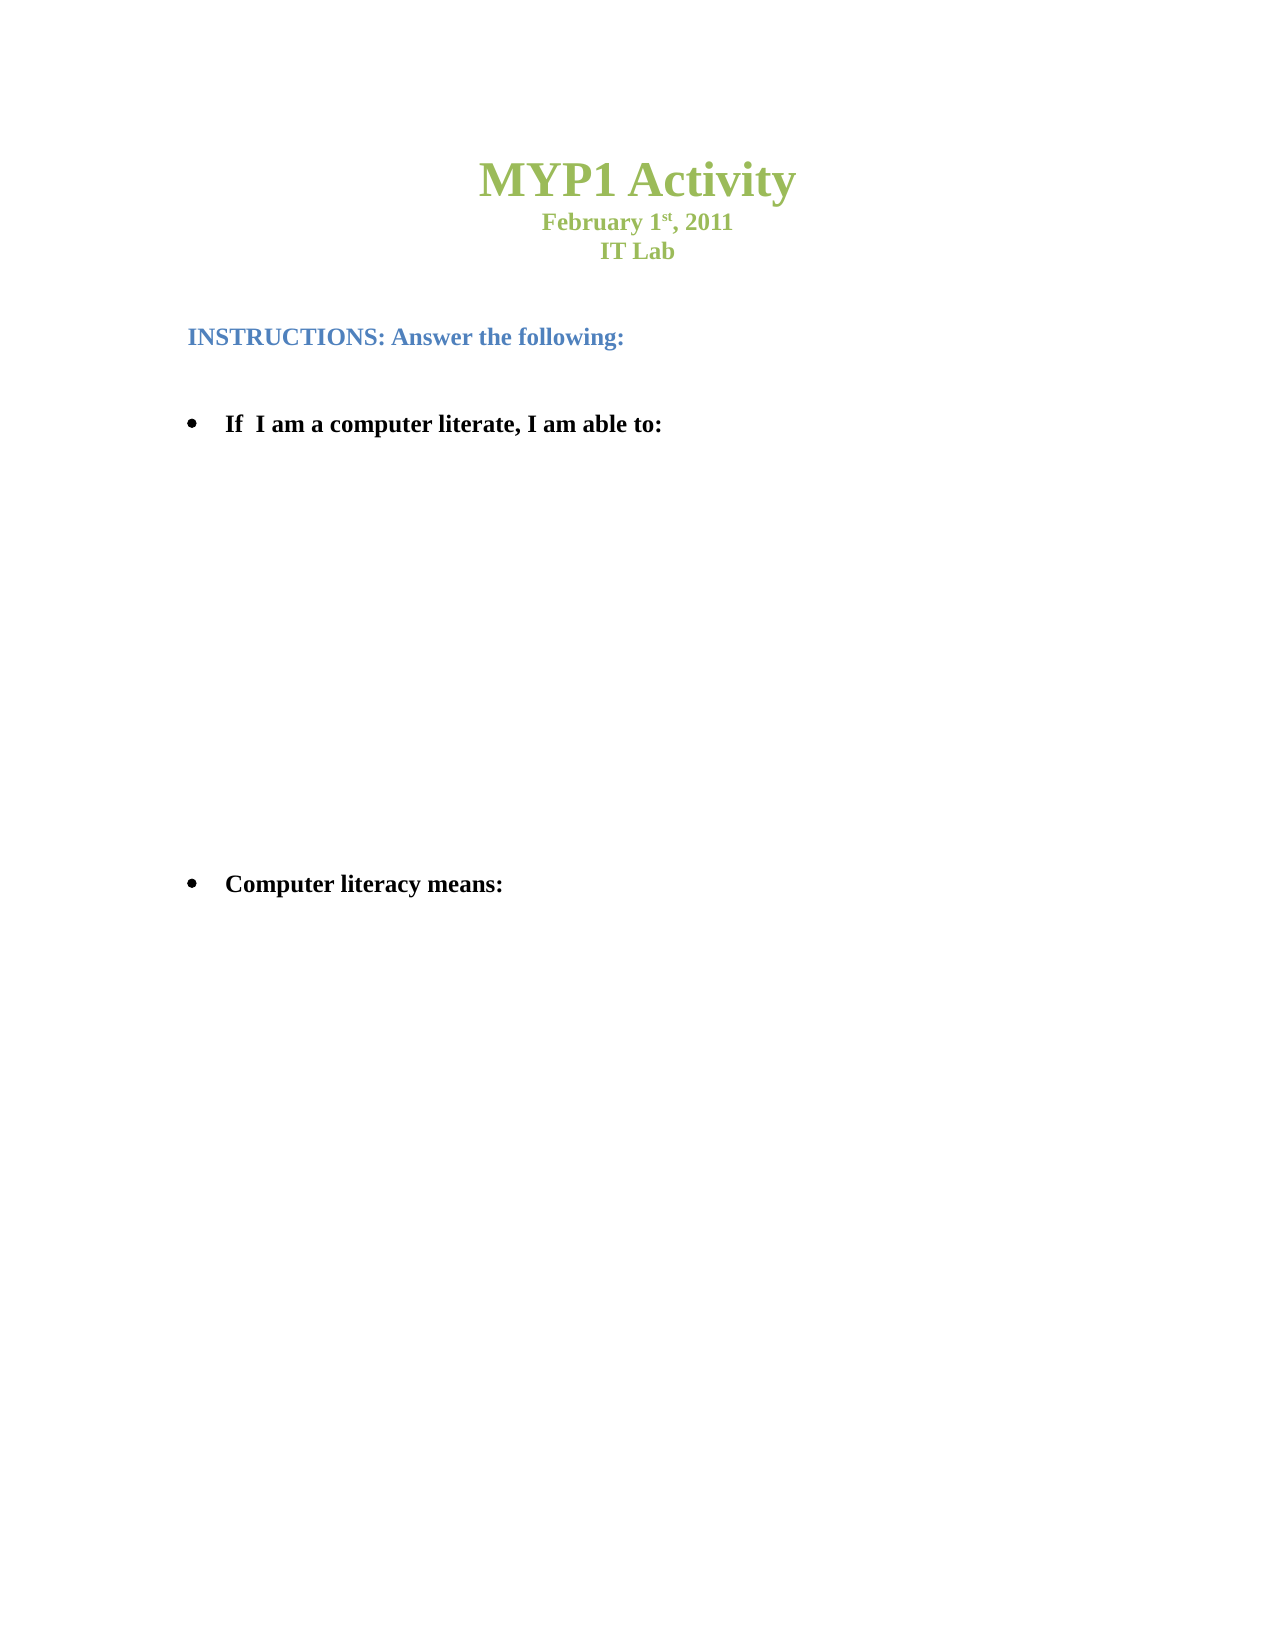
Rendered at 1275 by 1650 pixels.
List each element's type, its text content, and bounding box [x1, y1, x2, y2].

text February 1st, 2011 [150, 207, 1125, 236]
text IT Lab [150, 236, 1125, 265]
text INSTRUCTIONS: Answer the following: [187, 322, 1125, 351]
list If I am a computer literate, I am able to: [187, 409, 1125, 437]
text MYP1 Activity [150, 150, 1125, 207]
list Computer literacy means: [187, 869, 1125, 897]
